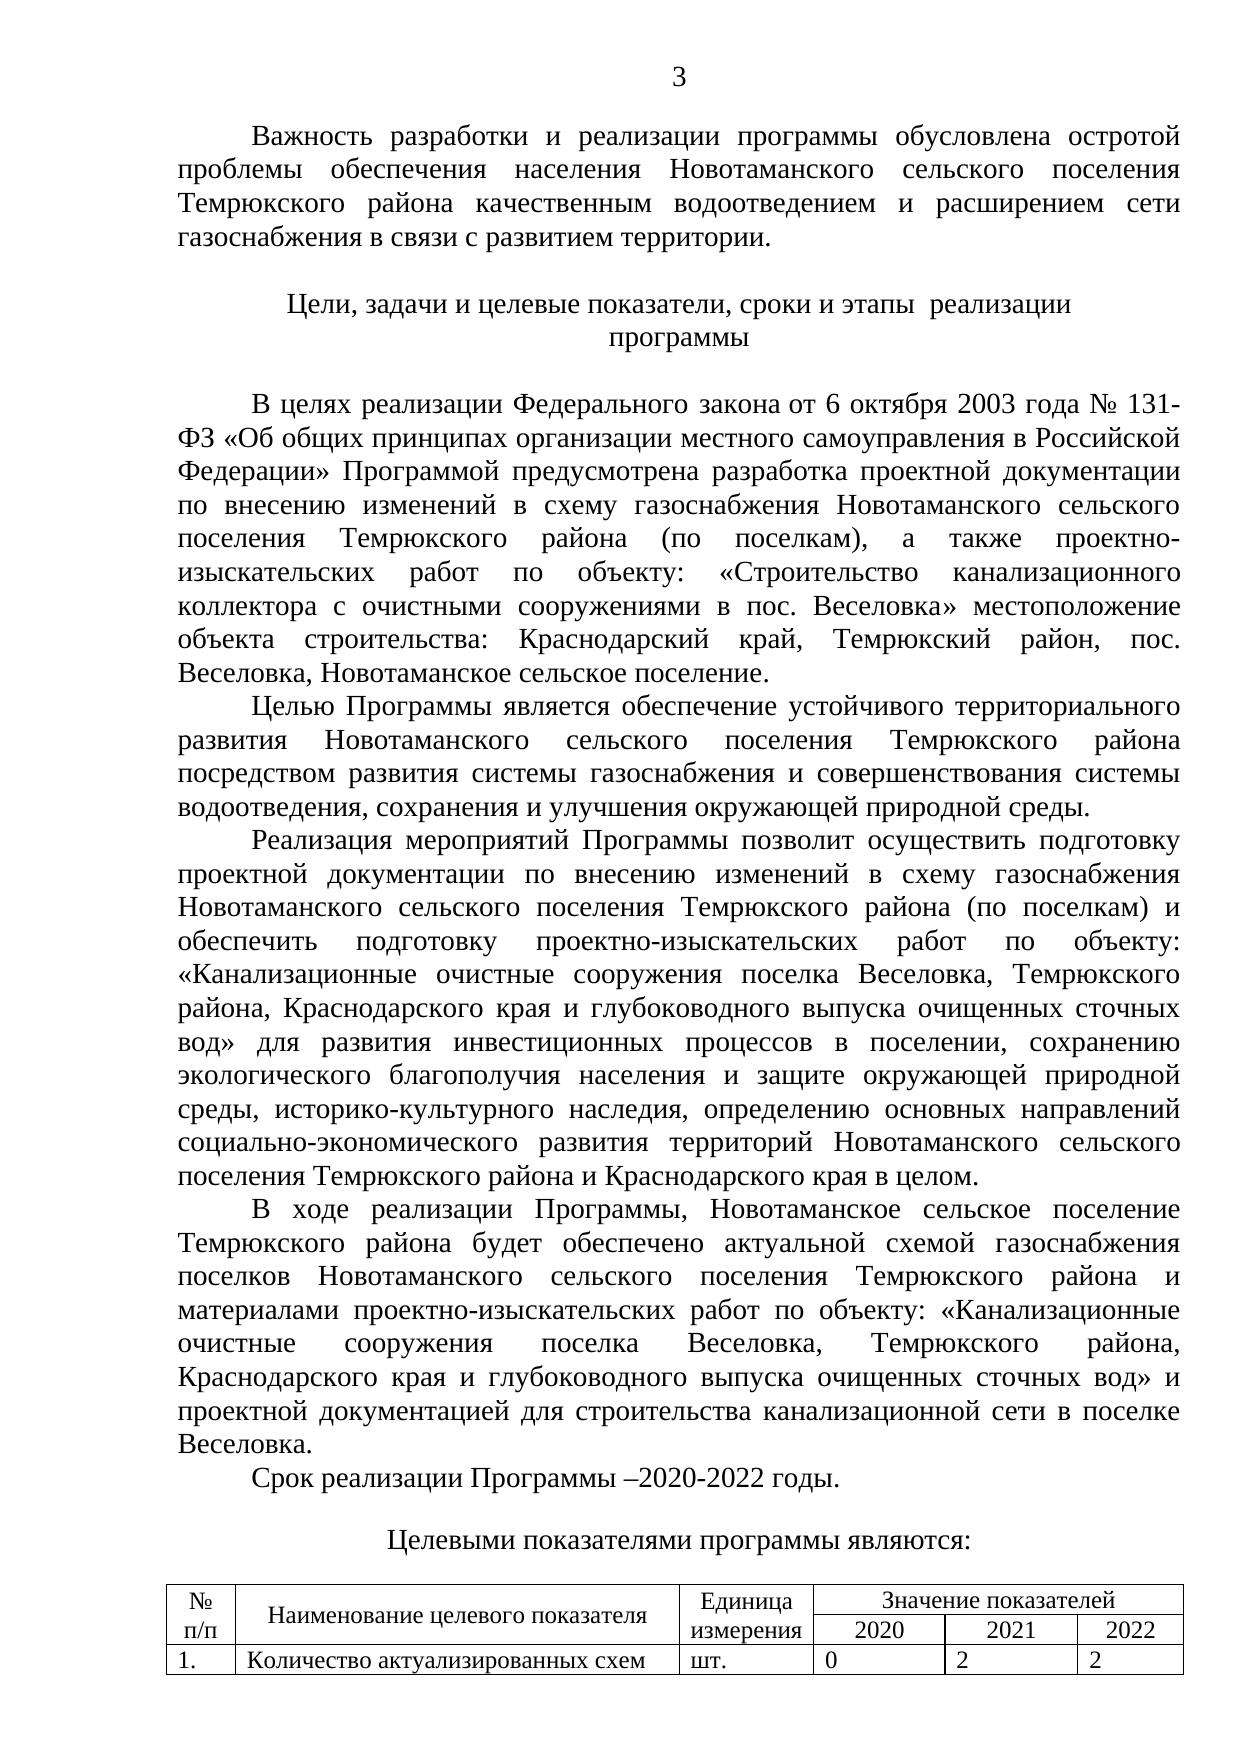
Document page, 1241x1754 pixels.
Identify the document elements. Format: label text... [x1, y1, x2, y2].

table_cell 2022 [1078, 1615, 1183, 1644]
text В целях реализации Федерального закона от 6 октября 2003 года № 131-ФЗ «Об общих принципах организации местного самоуправления в Российской Федерации» Программой предусмотрена разработка проектной документации по внесению изменений в схему газоснабжения Новотаманского сельского поселения Темрюкского района (по поселкам), а также проектно-изыскательских работ по объекту: «Строительство канализационного коллектора с очистными сооружениями в пос. Веселовка» местоположение объекта строительства: Краснодарский край, Темрюкский район, пос. Веселовка, Новотаманское сельское поселение. [177, 386, 1181, 688]
table_cell 2021 [946, 1615, 1077, 1644]
text Важность разработки и реализации программы обусловлена остротой проблемы обеспечения населения Новотаманского сельского поселения Темрюкского района качественным водоотведением и расширением сети газоснабжения в связи с развитием территории. [177, 118, 1181, 252]
text Целевыми показателями программы являются: [177, 1522, 1181, 1556]
table_cell 2 [1078, 1645, 1183, 1674]
text Целью Программы является обеспечение устойчивого территориального развития Новотаманского сельского поселения Темрюкского района посредством развития системы газоснабжения и совершенствования системы водоотведения, сохранения и улучшения окружающей природной среды. [177, 688, 1181, 822]
table_header Единица измерения [680, 1585, 813, 1644]
table_cell шт. [680, 1645, 813, 1674]
text В ходе реализации Программы, Новотаманское сельское поселение Темрюкского района будет обеспечено актуальной схемой газоснабжения поселков Новотаманского сельского поселения Темрюкского района и материалами проектно-изыскательских работ по объекту: «Канализационные очистные сооружения поселка Веселовка, Темрюкского района, Краснодарского края и глубоководного выпуска очищенных сточных вод» и проектной документацией для строительства канализационной сети в поселке Веселовка. [177, 1191, 1181, 1460]
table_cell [236, 1645, 679, 1674]
table_header Наименование целевого показателя [236, 1585, 679, 1644]
text Цели, задачи и целевые показатели, сроки и этапы реализации [177, 286, 1181, 319]
table_cell 2020 [814, 1615, 944, 1644]
table_header Значение показателей [814, 1585, 1183, 1614]
table_header № п/п [167, 1585, 235, 1644]
text Реализация мероприятий Программы позволит осуществить подготовку проектной документации по внесению изменений в схему газоснабжения Новотаманского сельского поселения Темрюкского района (по поселкам) и обеспечить подготовку проектно-изыскательских работ по объекту: «Канализационные очистные сооружения поселка Веселовка, Темрюкского района, Краснодарского края и глубоководного выпуска очищенных сточных вод» для развития инвестиционных процессов в поселении, сохранению экологического благополучия населения и защите окружающей природной среды, историко-культурного наследия, определению основных направлений социально-экономического развития территорий Новотаманского сельского поселения Темрюкского района и Краснодарского края в целом. [177, 822, 1181, 1191]
table_cell 0 [814, 1645, 944, 1674]
text Срок реализации Программы –2020-2022 годы. [177, 1460, 1181, 1493]
text программы [177, 319, 1181, 353]
table_cell 1. [167, 1645, 235, 1674]
table_cell 2 [946, 1645, 1077, 1674]
